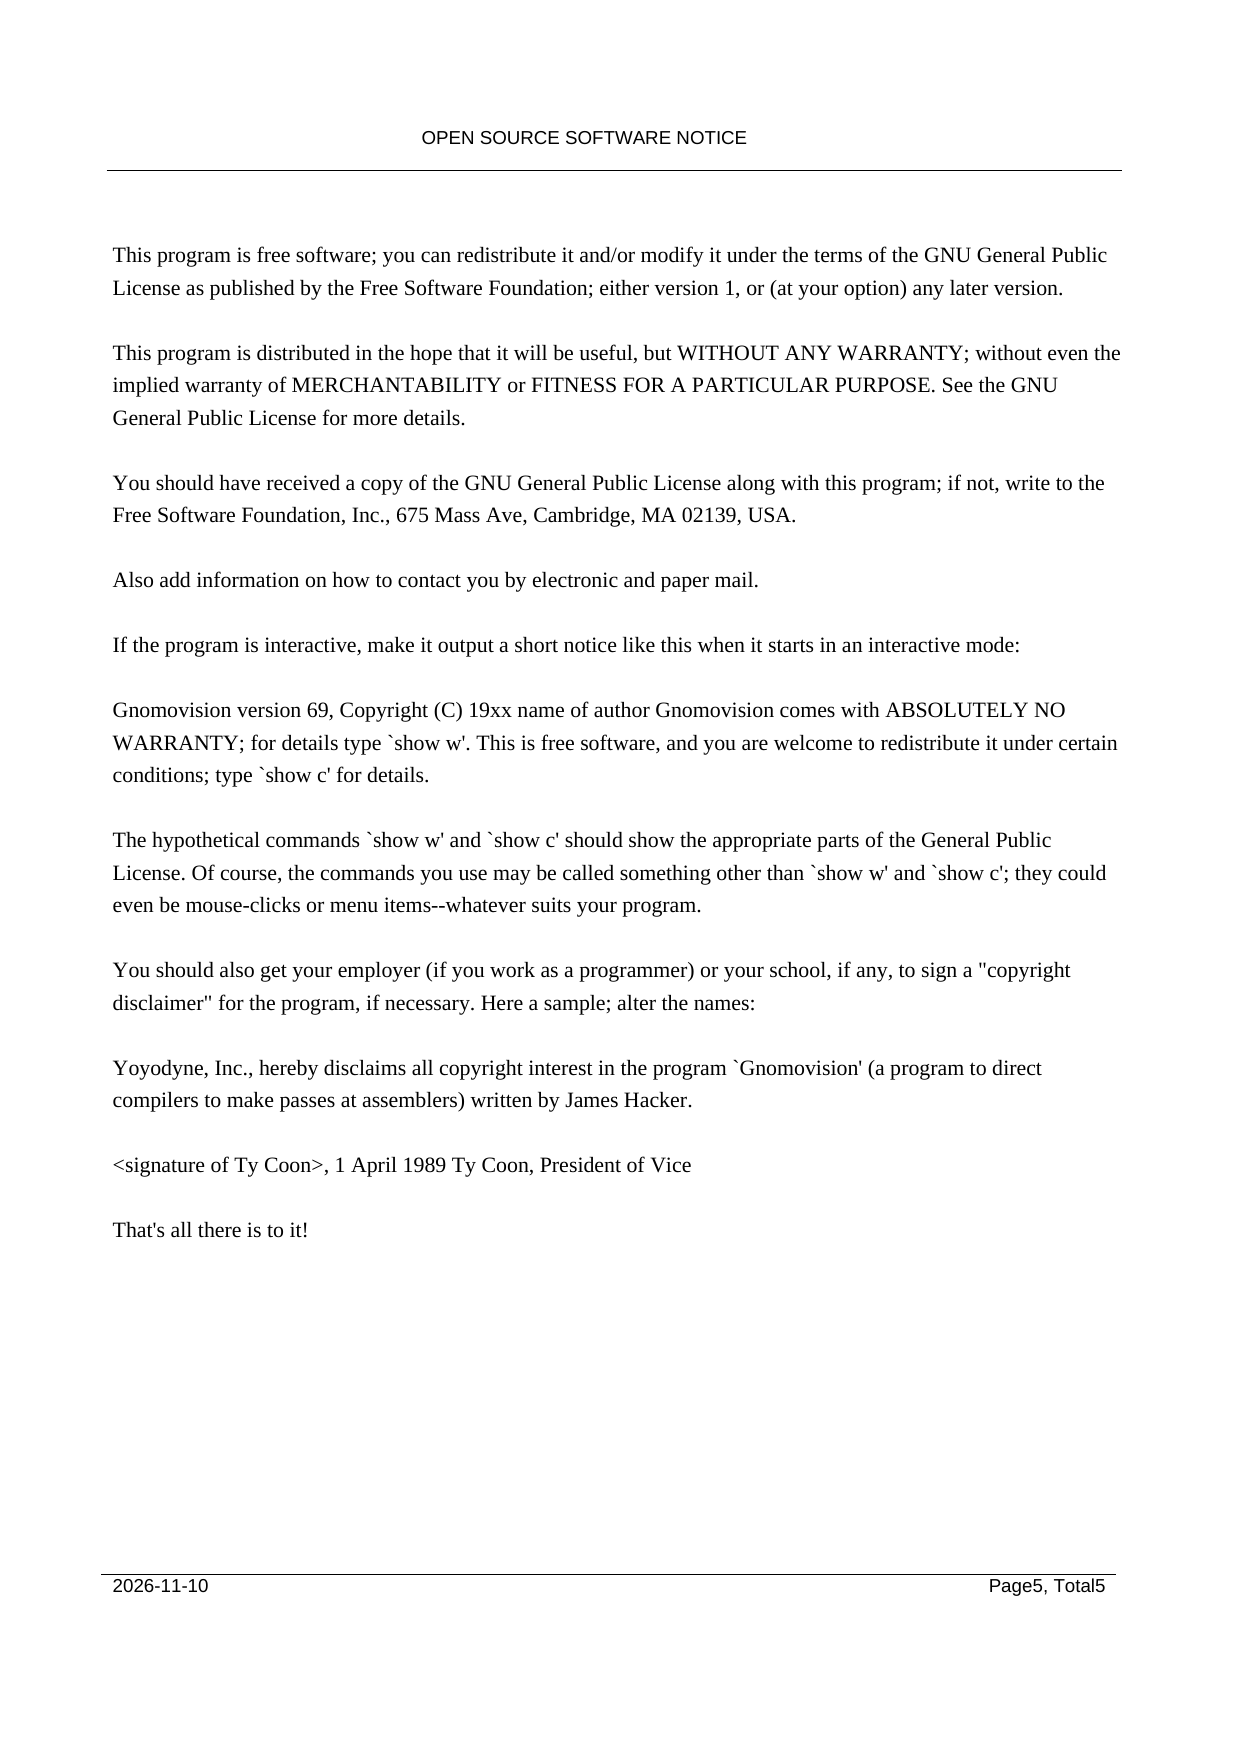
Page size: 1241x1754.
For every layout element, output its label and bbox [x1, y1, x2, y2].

text [112, 206, 1128, 1246]
